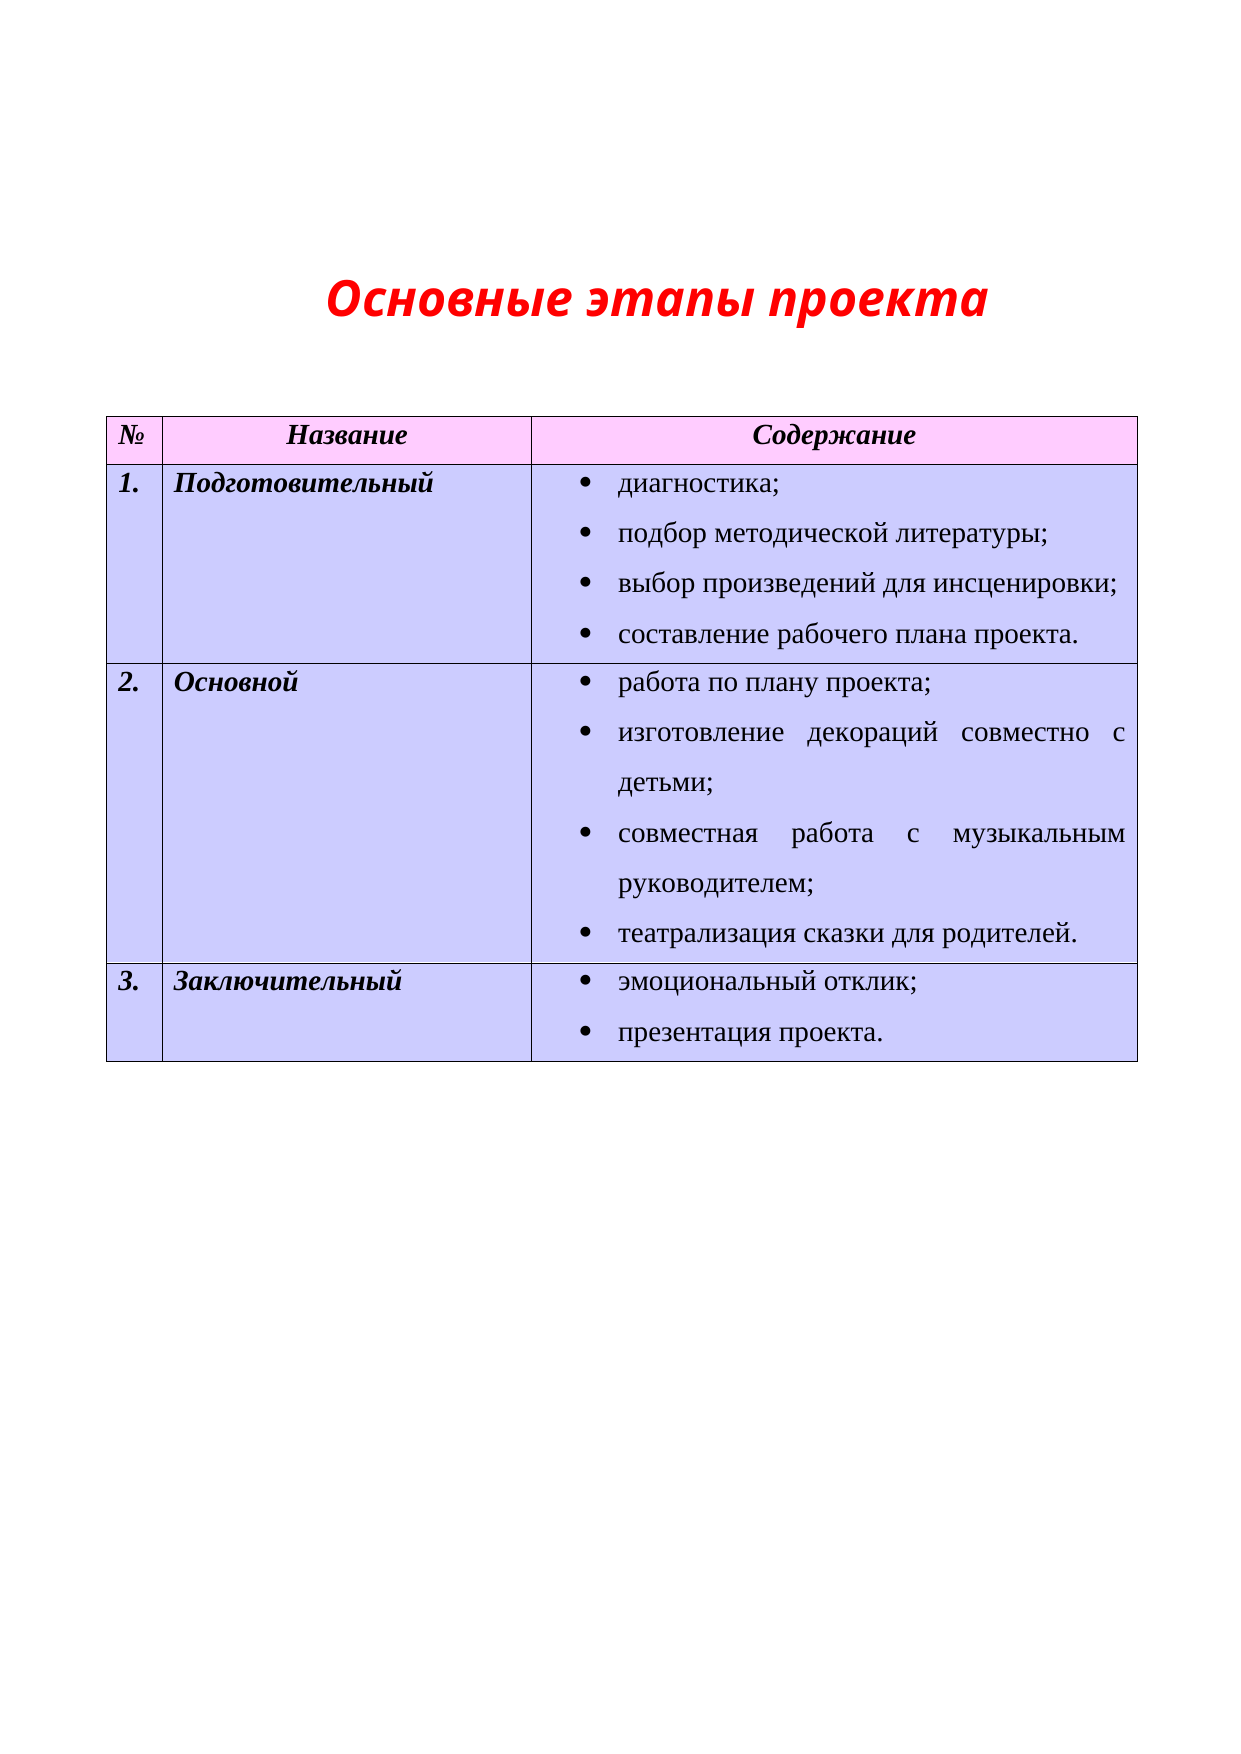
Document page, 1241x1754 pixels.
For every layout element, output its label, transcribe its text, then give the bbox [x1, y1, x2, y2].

table_cell 3. [107, 964, 162, 1061]
table_cell Подготовительный [163, 465, 531, 663]
list Основные этапы проекта [193, 263, 1122, 332]
table_cell Основной [163, 664, 531, 962]
table_header Название [163, 417, 531, 464]
table_cell работа по плану проекта; изготовление декораций совместно с детьми; совместная работа с музыкальным руководителем; театрализация сказки для родителей. [532, 664, 1137, 962]
table_cell диагностика; подбор методической литературы; выбор произведений для инсценировки; составление рабочего плана проекта. [532, 465, 1137, 663]
table_cell 2. [107, 664, 162, 962]
table_header № [107, 417, 162, 464]
table_cell эмоциональный отклик; презентация проекта. [532, 964, 1137, 1061]
table_cell 1. [107, 465, 162, 663]
table_header Содержание [532, 417, 1137, 464]
table_cell Заключительный [163, 964, 531, 1061]
